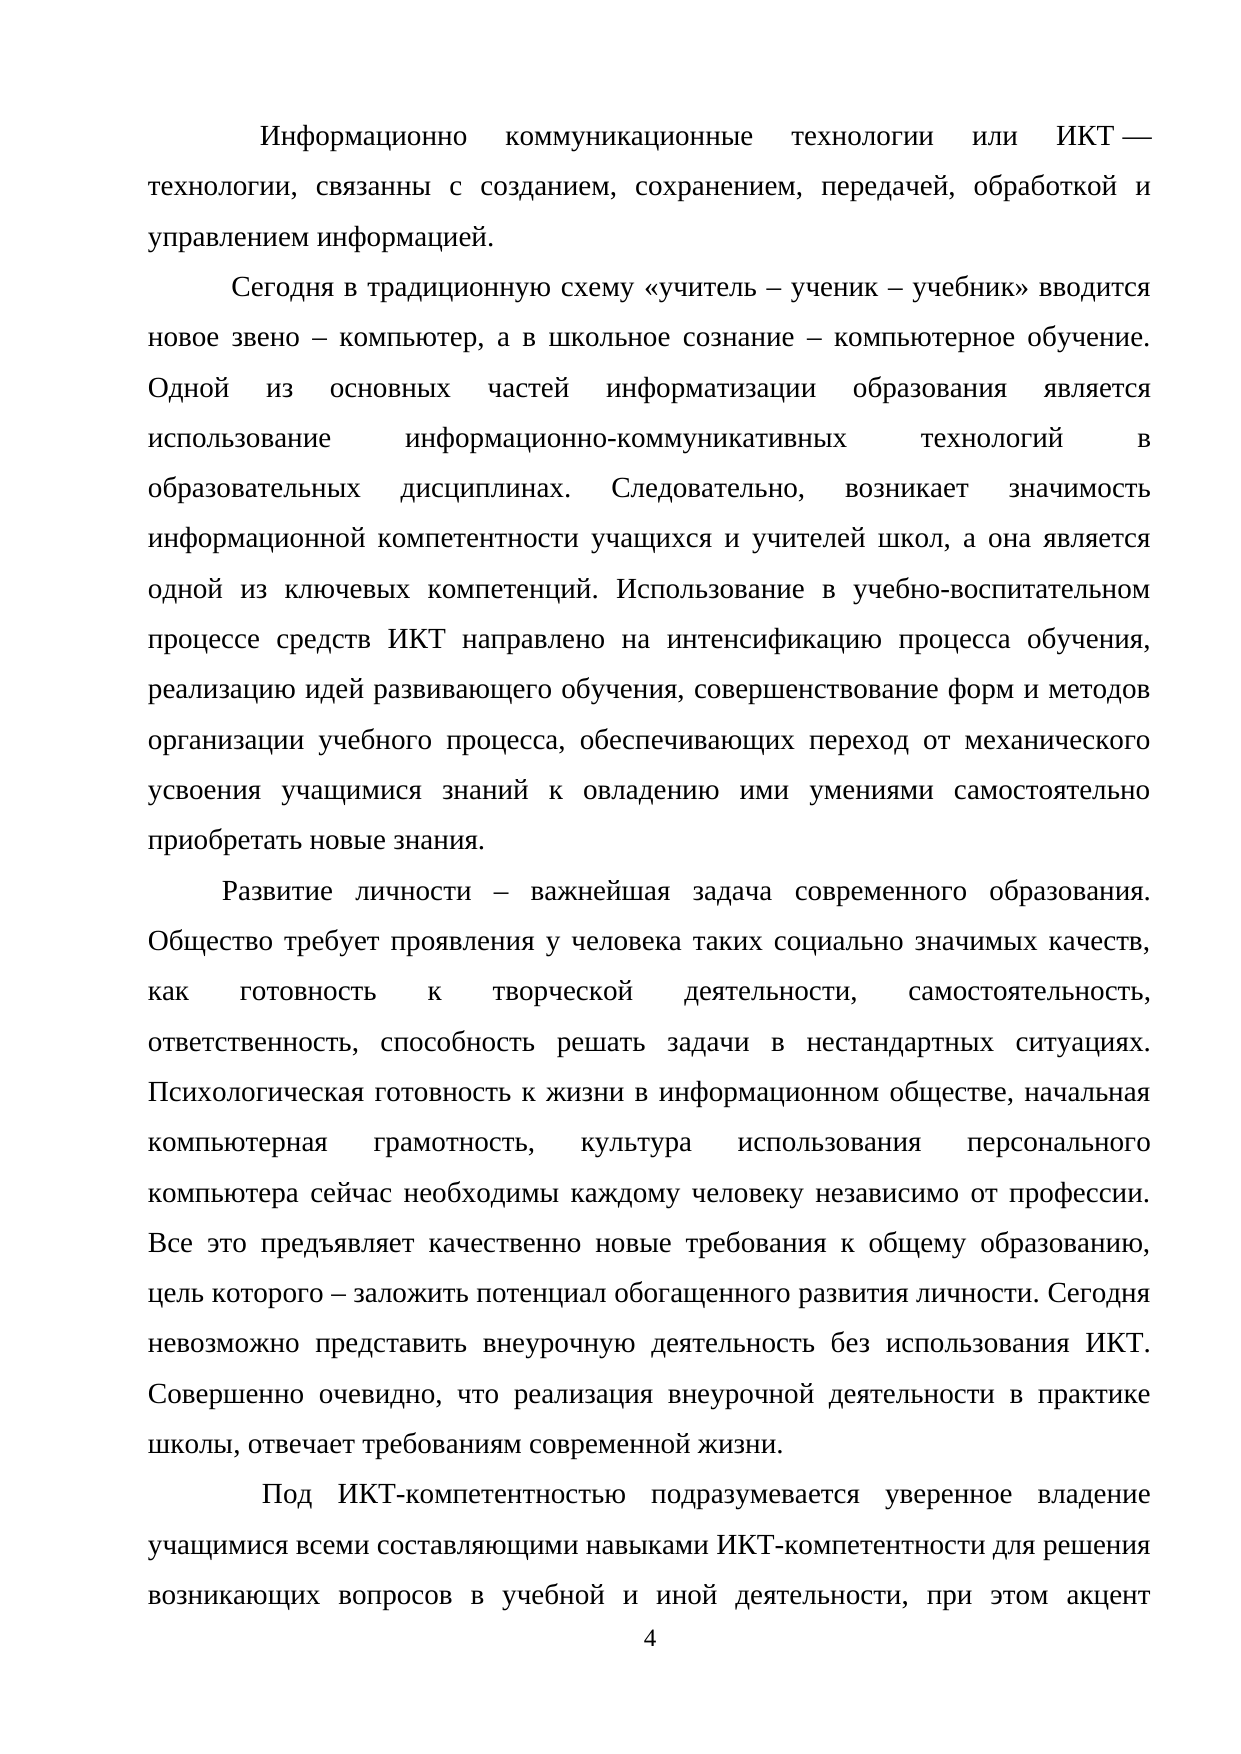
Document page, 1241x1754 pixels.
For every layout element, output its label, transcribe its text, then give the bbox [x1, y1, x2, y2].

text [148, 1477, 1152, 1611]
text Сегодня в традиционную схему «учитель – ученик – учебник» вводится новое звено – компьютер, а в школьное сознание – компьютерное обучение. Одной из основных частей информатизации образования является использование информационно-коммуникативных технологий в образовательных дисциплинах. Следовательно, возникает значимость информационной компетентности учащихся и учителей школ, а она является одной из ключевых компетенций. Использование в учебно-воспитательном процессе средств ИКТ направлено на интенсификацию процесса обучения, реализацию идей развивающего обучения, совершенствование форм и методов организации учебного процесса, обеспечивающих переход от механического усвоения учащимися знаний к овладению ими умениями самостоятельно приобретать новые знания. [148, 269, 1152, 856]
text Развитие личности – важнейшая задача современного образования. Общество требует проявления у человека таких социально значимых качеств, как готовность к творческой деятельности, самостоятельность, ответственность, способность решать задачи в нестандартных ситуациях. Психологическая готовность к жизни в информационном обществе, начальная компьютерная грамотность, культура использования персонального компьютера сейчас необходимы каждому человеку независимо от профессии. Все это предъявляет качественно новые требования к общему образованию, цель которого – заложить потенциал обогащенного развития личности. Сегодня невозможно представить внеурочную деятельность без использования ИКТ. Совершенно очевидно, что реализация внеурочной деятельности в практике школы, отвечает требованиям современной жизни. [148, 873, 1152, 1460]
text Информационно коммуникационные технологии или ИКТ — технологии, связанны с созданием, сохранением, передачей, обработкой и управлением информацией. [148, 118, 1152, 252]
